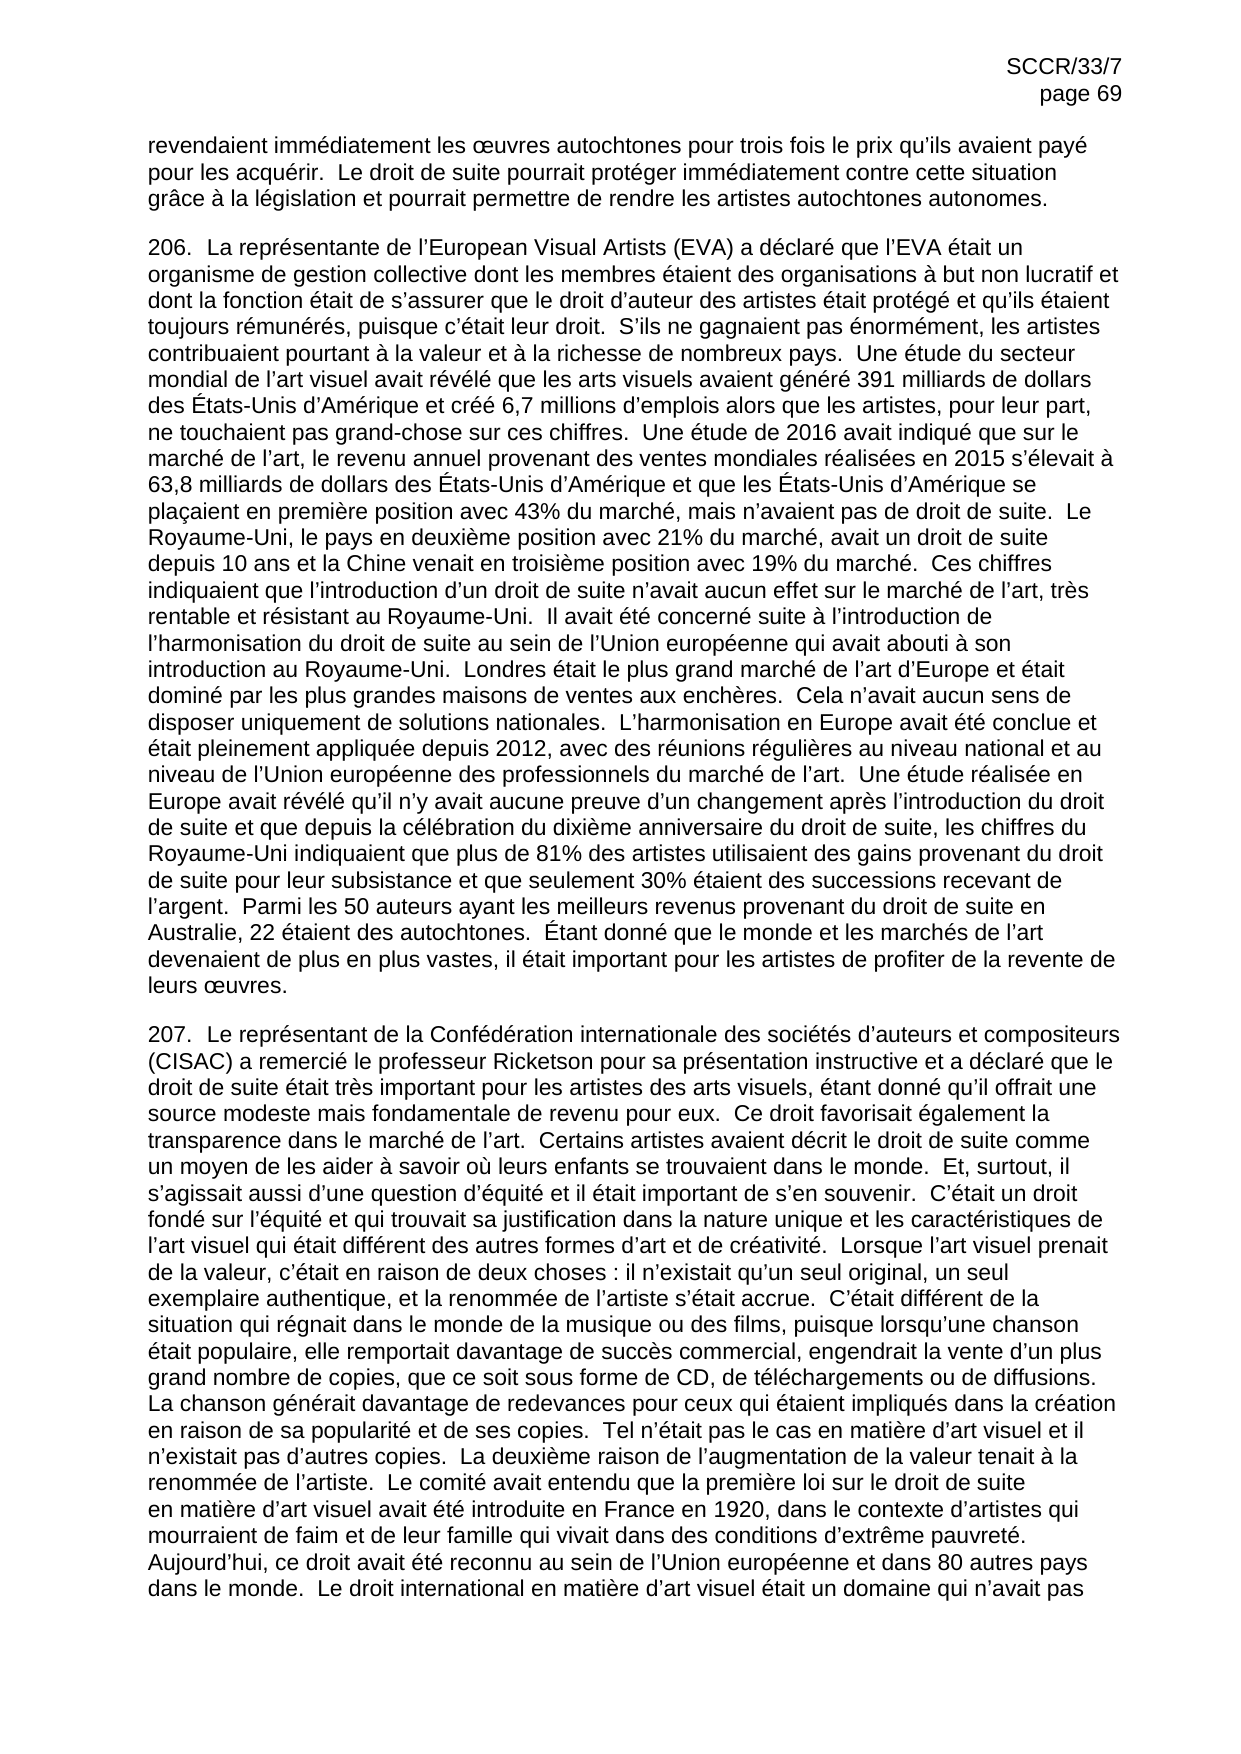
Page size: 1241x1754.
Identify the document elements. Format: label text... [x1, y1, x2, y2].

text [148, 132, 1122, 211]
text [148, 1021, 1122, 1601]
text La représentante de l’European Visual Artists (EVA) a déclaré que l’EVA était un organisme de gestion collective dont les membres étaient des organisations à but non lucratif et dont la fonction était de s’assurer que le droit d’auteur des artistes était protégé et qu’ils étaient toujours rémunérés, puisque c’était leur droit. S’ils ne gagnaient pas énormément, les artistes contribuaient pourtant à la valeur et à la richesse de nombreux pays. Une étude du secteur mondial de l’art visuel avait révélé que les arts visuels avaient généré 391 milliards de dollars des États-Unis d’Amérique et créé 6,7 millions d’emplois alors que les artistes, pour leur part, ne touchaient pas grand-chose sur ces chiffres. Une étude de 2016 avait indiqué que sur le marché de l’art, le revenu annuel provenant des ventes mondiales réalisées en 2015 s’élevait à 63,8 milliards de dollars des États-Unis d’Amérique et que les États-Unis d’Amérique se plaçaient en première position avec 43% du marché, mais n’avaient pas de droit de suite. Le Royaume-Uni, le pays en deuxième position avec 21% du marché, avait un droit de suite depuis 10 ans et la Chine venait en troisième position avec 19% du marché. Ces chiffres indiquaient que l’introduction d’un droit de suite n’avait aucun effet sur le marché de l’art, très rentable et résistant au Royaume-Uni. Il avait été concerné suite à l’introduction de l’harmonisation du droit de suite au sein de l’Union européenne qui avait abouti à son introduction au Royaume-Uni. Londres était le plus grand marché de l’art d’Europe et était dominé par les plus grandes maisons de ventes aux enchères. Cela n’avait aucun sens de disposer uniquement de solutions nationales. L’harmonisation en Europe avait été conclue et était pleinement appliquée depuis 2012, avec des réunions régulières au niveau national et au niveau de l’Union européenne des professionnels du marché de l’art. Une étude réalisée en Europe avait révélé qu’il n’y avait aucune preuve d’un changement après l’introduction du droit de suite et que depuis la célébration du dixième anniversaire du droit de suite, les chiffres du Royaume-Uni indiquaient que plus de 81% des artistes utilisaient des gains provenant du droit de suite pour leur subsistance et que seulement 30% étaient des successions recevant de l’argent. Parmi les 50 auteurs ayant les meilleurs revenus provenant du droit de suite en Australie, 22 étaient des autochtones. Étant donné que le monde et les marchés de l’art devenaient de plus en plus vastes, il était important pour les artistes de profiter de la revente de leurs œuvres. [148, 234, 1122, 998]
